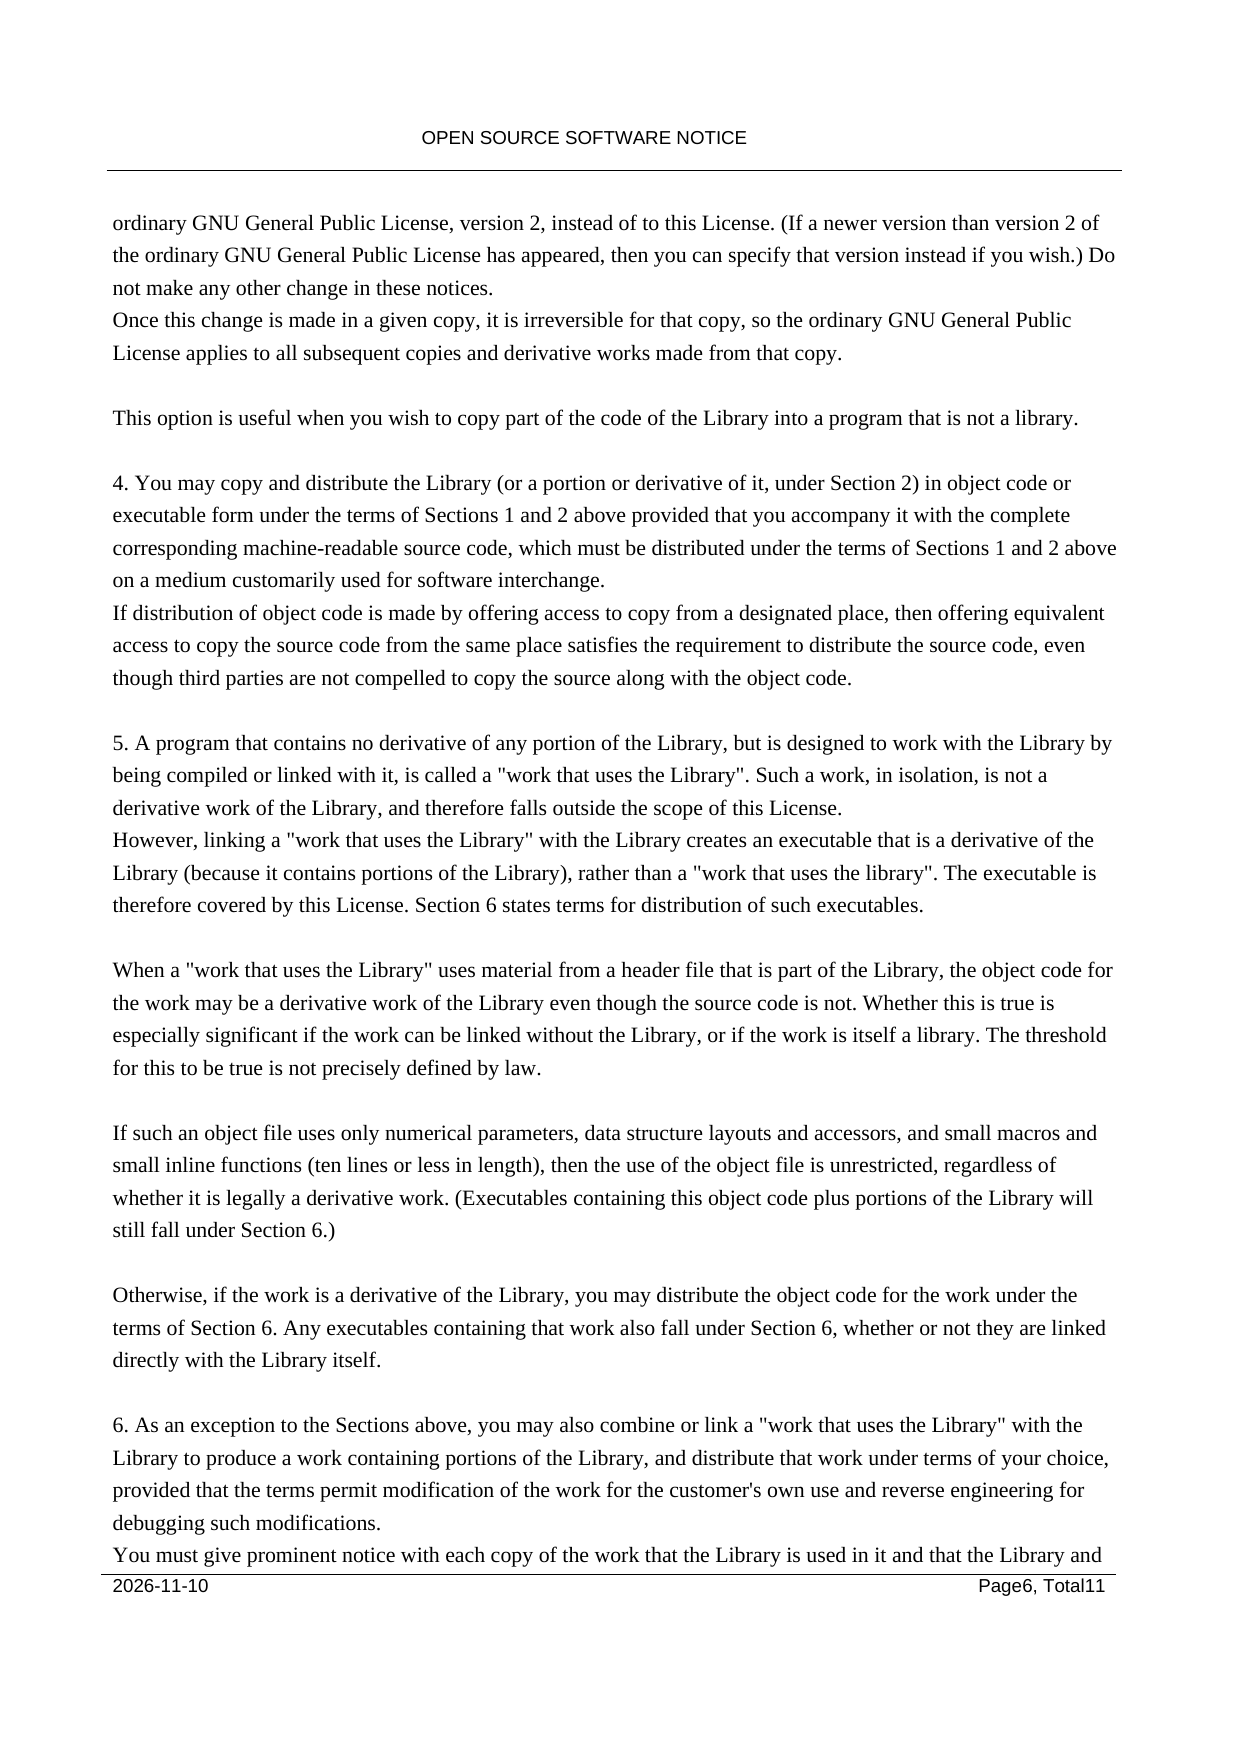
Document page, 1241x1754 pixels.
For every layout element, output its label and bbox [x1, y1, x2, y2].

text [112, 206, 1128, 1571]
